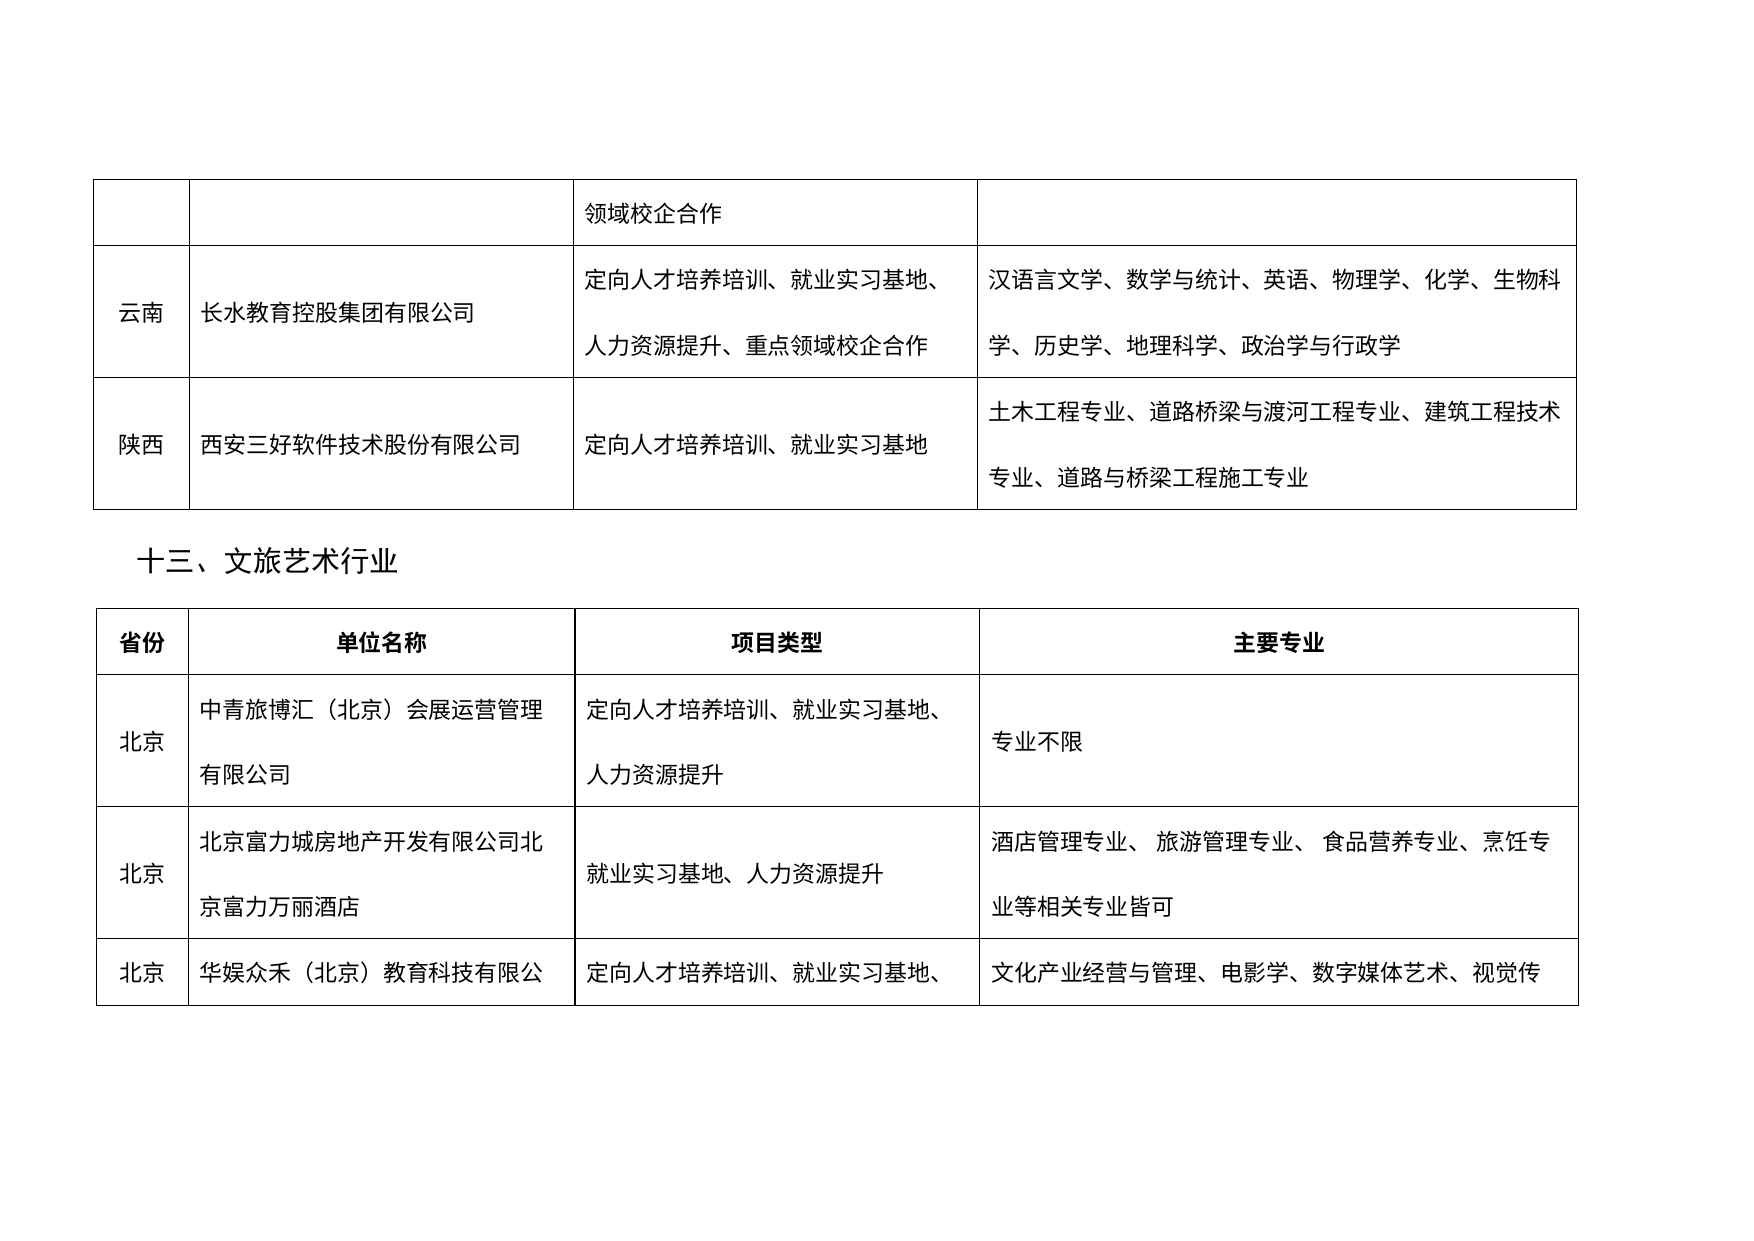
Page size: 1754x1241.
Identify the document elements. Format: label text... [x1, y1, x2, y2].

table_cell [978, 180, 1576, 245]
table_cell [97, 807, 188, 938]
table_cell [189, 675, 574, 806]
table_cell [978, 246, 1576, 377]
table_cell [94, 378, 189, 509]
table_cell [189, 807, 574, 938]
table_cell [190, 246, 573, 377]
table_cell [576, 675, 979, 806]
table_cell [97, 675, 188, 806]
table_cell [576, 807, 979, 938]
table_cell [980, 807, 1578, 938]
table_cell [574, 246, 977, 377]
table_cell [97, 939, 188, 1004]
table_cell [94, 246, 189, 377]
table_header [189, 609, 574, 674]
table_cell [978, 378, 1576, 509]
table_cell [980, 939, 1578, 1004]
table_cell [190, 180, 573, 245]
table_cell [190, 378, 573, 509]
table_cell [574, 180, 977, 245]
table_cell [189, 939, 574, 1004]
text 十三、文旅艺术行业 [136, 526, 1618, 592]
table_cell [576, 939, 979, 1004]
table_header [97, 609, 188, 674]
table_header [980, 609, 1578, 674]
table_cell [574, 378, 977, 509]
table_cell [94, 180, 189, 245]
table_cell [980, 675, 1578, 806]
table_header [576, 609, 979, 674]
